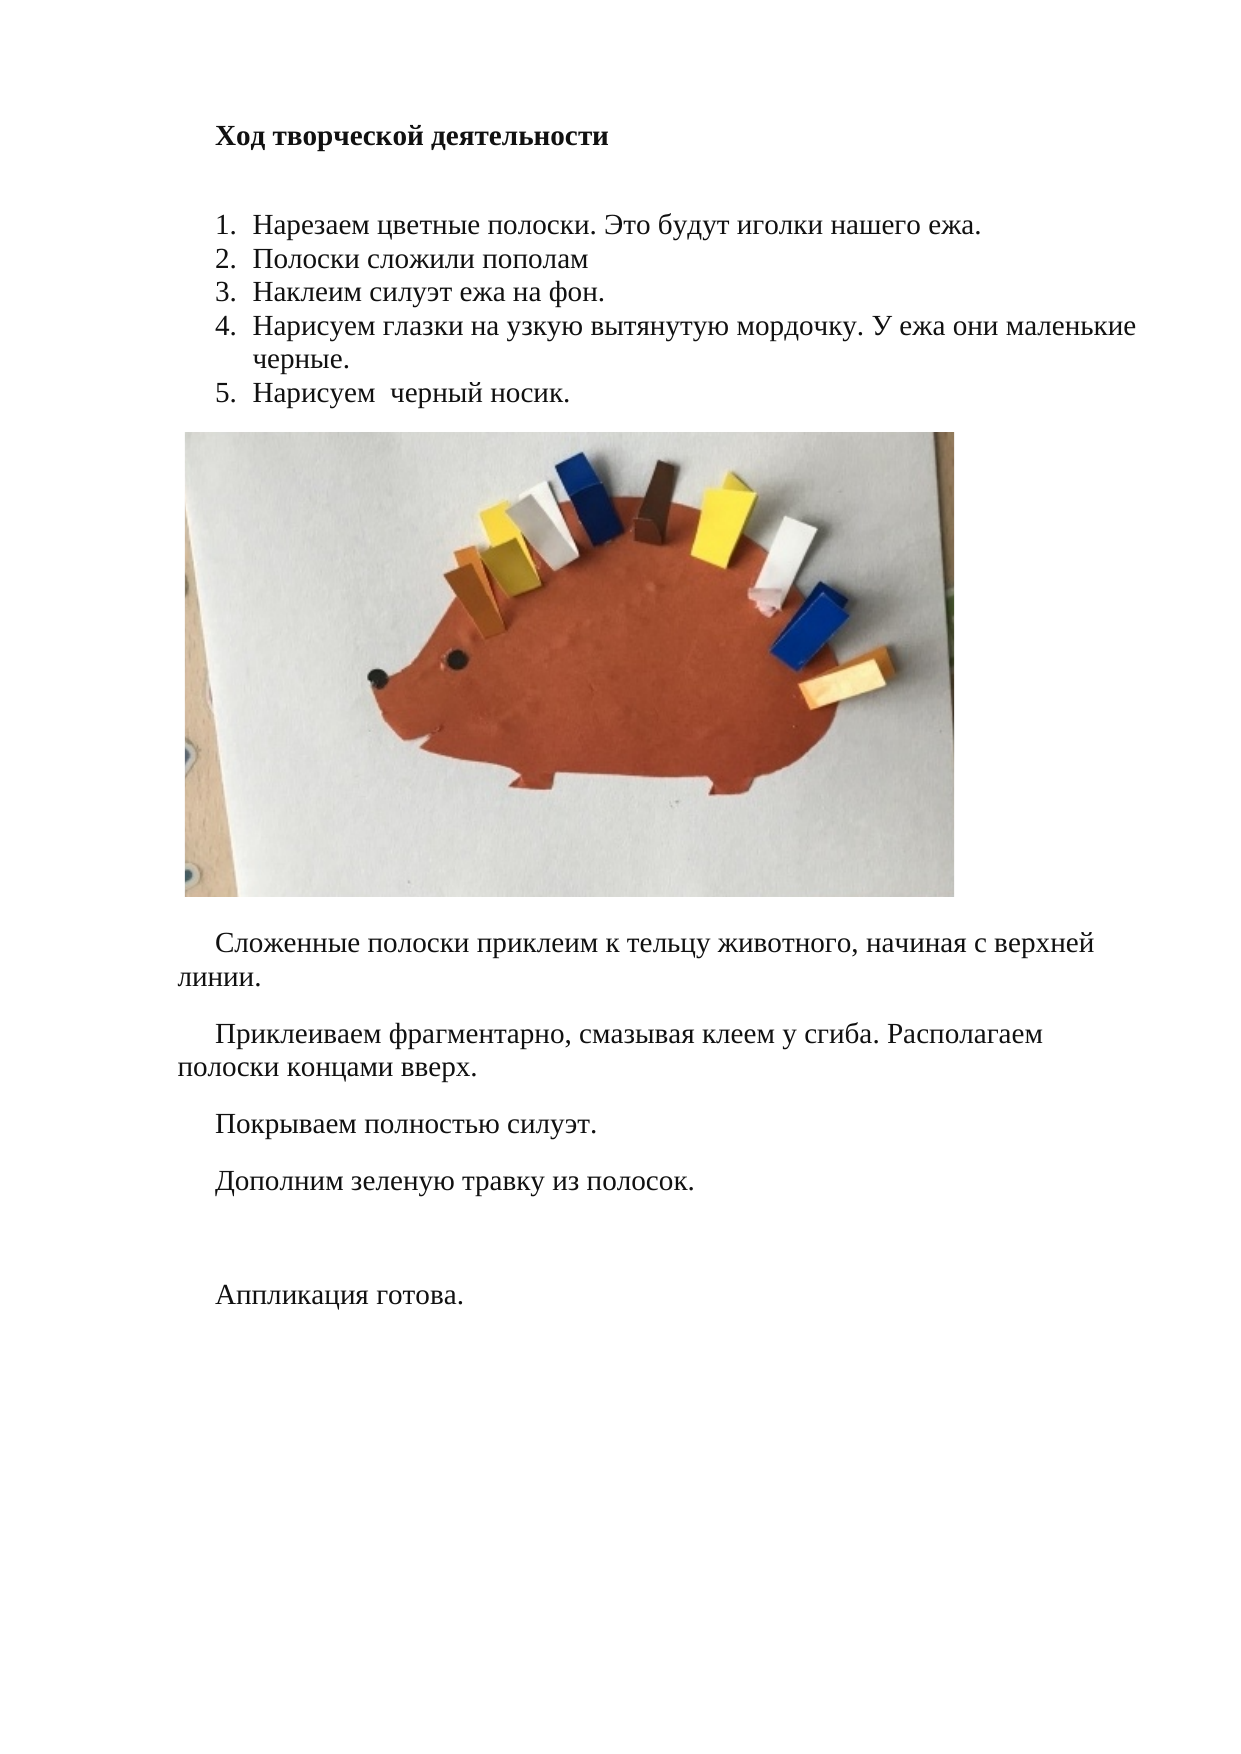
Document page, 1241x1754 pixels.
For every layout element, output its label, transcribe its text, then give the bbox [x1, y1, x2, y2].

text Приклеиваем фрагментарно, смазывая клеем у сгиба. Располагаем полоски концами вверх. [177, 1016, 1152, 1083]
list Нарисуем глазки на узкую вытянутую мордочку. У ежа они маленькие черные. [215, 308, 1152, 375]
text Аппликация готова. [177, 1277, 1152, 1311]
list Наклеим силуэт ежа на фон. [215, 274, 1152, 308]
text Покрываем полностью силуэт. [177, 1107, 1152, 1140]
picture [184, 432, 955, 897]
text Ход творческой деятельности [177, 118, 1152, 152]
text Дополним зеленую травку из полосок. [177, 1163, 1152, 1197]
list Нарезаем цветные полоски. Это будут иголки нашего ежа. [215, 207, 1152, 241]
text Сложенные полоски приклеим к тельцу животного, начиная с верхней линии. [177, 926, 1152, 993]
list Нарисуем черный носик. [215, 375, 1152, 409]
list Полоски сложили пополам [215, 241, 1152, 274]
